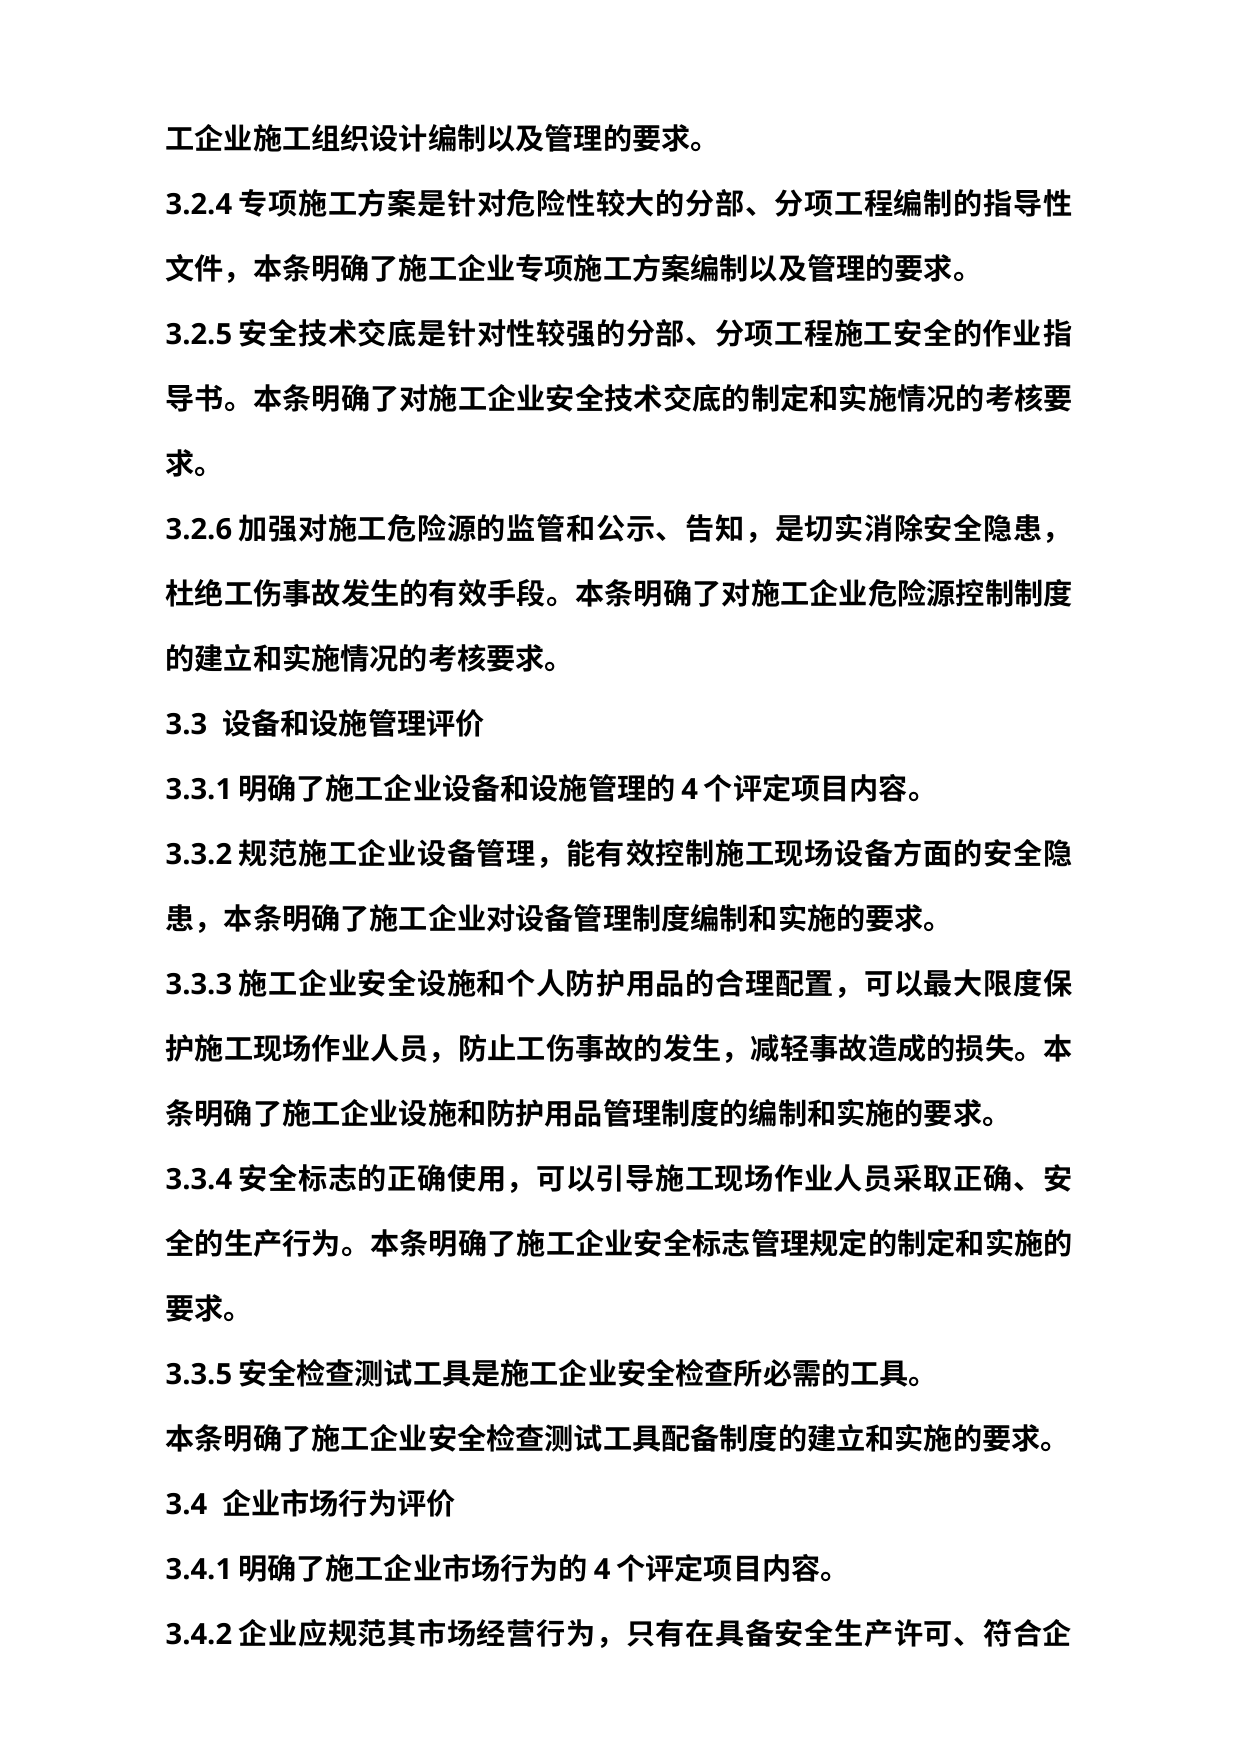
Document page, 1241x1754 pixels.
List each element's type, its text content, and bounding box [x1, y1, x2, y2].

text 3.3.2规范施工企业设备管理，能有效控制施工现场设备方面的安全隐患，本条明确了施工企业对设备管理制度编制和实施的要求。 [165, 819, 1075, 949]
text 3.3 设备和设施管理评价 [165, 689, 1075, 754]
text 3.2.5安全技术交底是针对性较强的分部、分项工程施工安全的作业指导书。本条明确了对施工企业安全技术交底的制定和实施情况的考核要求。 [165, 299, 1075, 494]
text 3.2.6加强对施工危险源的监管和公示、告知，是切实消除安全隐患，杜绝工伤事故发生的有效手段。本条明确了对施工企业危险源控制制度的建立和实施情况的考核要求。 [165, 494, 1075, 689]
text 3.3.5安全检查测试工具是施工企业安全检查所必需的工具。 [165, 1339, 1075, 1404]
text 3.3.1明确了施工企业设备和设施管理的4个评定项目内容。 [165, 754, 1075, 819]
text 3.3.3施工企业安全设施和个人防护用品的合理配置，可以最大限度保护施工现场作业人员，防止工伤事故的发生，减轻事故造成的损失。本条明确了施工企业设施和防护用品管理制度的编制和实施的要求。 [165, 949, 1075, 1144]
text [165, 1599, 1075, 1664]
text 本条明确了施工企业安全检查测试工具配备制度的建立和实施的要求。 [165, 1404, 1075, 1469]
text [165, 104, 1075, 169]
text 3.2.4专项施工方案是针对危险性较大的分部、分项工程编制的指导性文件，本条明确了施工企业专项施工方案编制以及管理的要求。 [165, 169, 1075, 299]
text 3.4.1明确了施工企业市场行为的4个评定项目内容。 [165, 1534, 1075, 1599]
text 3.4 企业市场行为评价 [165, 1469, 1075, 1534]
text 3.3.4安全标志的正确使用，可以引导施工现场作业人员采取正确、安全的生产行为。本条明确了施工企业安全标志管理规定的制定和实施的要求。 [165, 1144, 1075, 1339]
